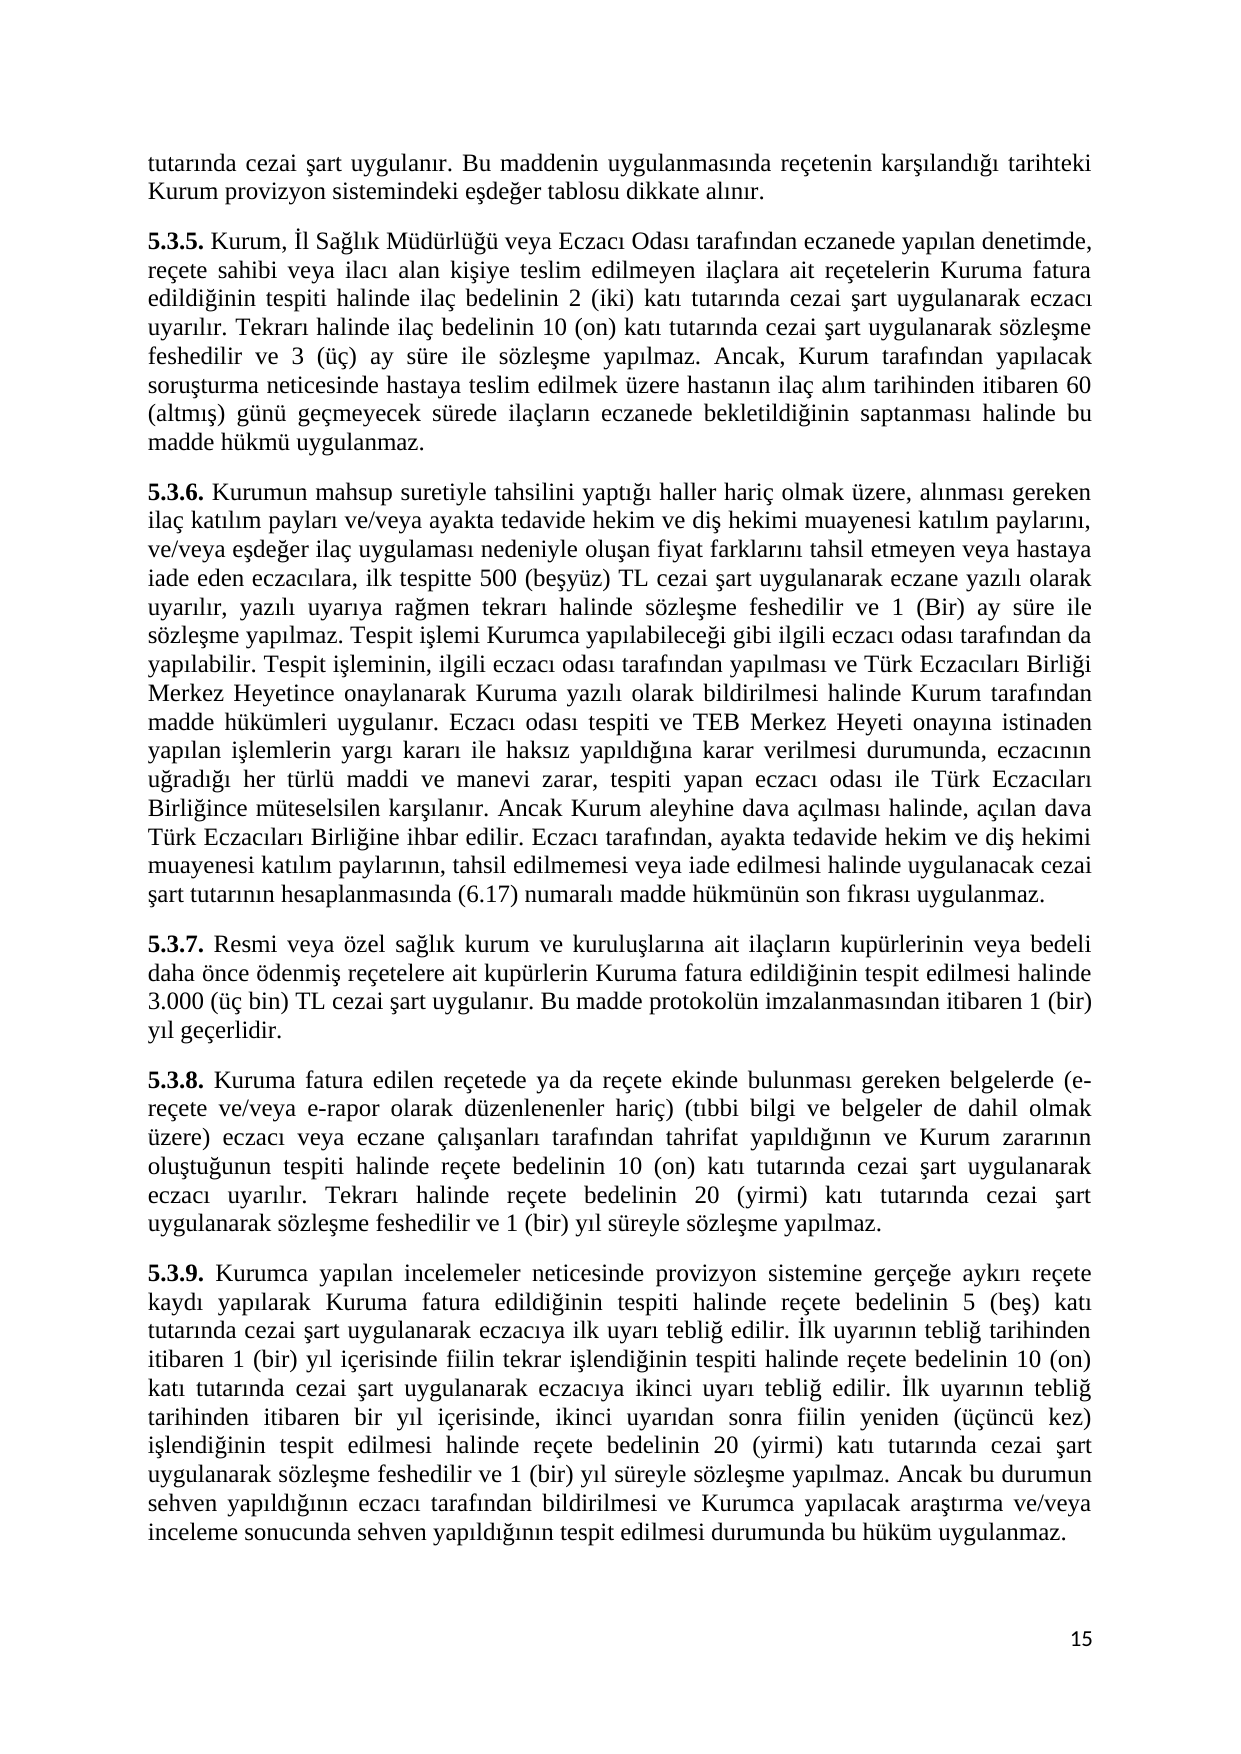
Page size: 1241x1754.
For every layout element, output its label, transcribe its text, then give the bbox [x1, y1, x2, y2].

text 5.3.5. Kurum, İl Sağlık Müdürlüğü veya Eczacı Odası tarafından eczanede yapılan denetimde, reçete sahibi veya ilacı alan kişiye teslim edilmeyen ilaçlara ait reçetelerin Kuruma fatura edildiğinin tespiti halinde ilaç bedelinin 2 (iki) katı tutarında cezai şart uygulanarak eczacı uyarılır. Tekrarı halinde ilaç bedelinin 10 (on) katı tutarında cezai şart uygulanarak sözleşme feshedilir ve 3 (üç) ay süre ile sözleşme yapılmaz. Ancak, Kurum tarafından yapılacak soruşturma neticesinde hastaya teslim edilmek üzere hastanın ilaç alım tarihinden itibaren 60 (altmış) günü geçmeyecek sürede ilaçların eczanede bekletildiğinin saptanması halinde bu madde hükmü uygulanmaz. [148, 226, 1093, 456]
text 5.3.6. Kurumun mahsup suretiyle tahsilini yaptığı haller hariç olmak üzere, alınması gereken ilaç katılım payları ve/veya ayakta tedavide hekim ve diş hekimi muayenesi katılım paylarını, ve/veya eşdeğer ilaç uygulaması nedeniyle oluşan fiyat farklarını tahsil etmeyen veya hastaya iade eden eczacılara, ilk tespitte 500 (beşyüz) TL cezai şart uygulanarak eczane yazılı olarak uyarılır, yazılı uyarıya rağmen tekrarı halinde sözleşme feshedilir ve 1 (Bir) ay süre ile sözleşme yapılmaz. Tespit işlemi Kurumca yapılabileceği gibi ilgili eczacı odası tarafından da yapılabilir. Tespit işleminin, ilgili eczacı odası tarafından yapılması ve Türk Eczacıları Birliği Merkez Heyetince onaylanarak Kuruma yazılı olarak bildirilmesi halinde Kurum tarafından madde hükümleri uygulanır. Eczacı odası tespiti ve TEB Merkez Heyeti onayına istinaden yapılan işlemlerin yargı kararı ile haksız yapıldığına karar verilmesi durumunda, eczacının uğradığı her türlü maddi ve manevi zarar, tespiti yapan eczacı odası ile Türk Eczacıları Birliğince müteselsilen karşılanır. Ancak Kurum aleyhine dava açılması halinde, açılan dava Türk Eczacıları Birliğine ihbar edilir. Eczacı tarafından, ayakta tedavide hekim ve diş hekimi muayenesi katılım paylarının, tahsil edilmemesi veya iade edilmesi halinde uygulanacak cezai şart tutarının hesaplanmasında (6.17) numaralı madde hükmünün son fıkrası uygulanmaz. [148, 477, 1093, 908]
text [148, 148, 1093, 205]
text 5.3.9. Kurumca yapılan incelemeler neticesinde provizyon sistemine gerçeğe aykırı reçete kaydı yapılarak Kuruma fatura edildiğinin tespiti halinde reçete bedelinin 5 (beş) katı tutarında cezai şart uygulanarak eczacıya ilk uyarı tebliğ edilir. İlk uyarının tebliğ tarihinden itibaren 1 (bir) yıl içerisinde fiilin tekrar işlendiğinin tespiti halinde reçete bedelinin 10 (on) katı tutarında cezai şart uygulanarak eczacıya ikinci uyarı tebliğ edilir. İlk uyarının tebliğ tarihinden itibaren bir yıl içerisinde, ikinci uyarıdan sonra fiilin yeniden (üçüncü kez) işlendiğinin tespit edilmesi halinde reçete bedelinin 20 (yirmi) katı tutarında cezai şart uygulanarak sözleşme feshedilir ve 1 (bir) yıl süreyle sözleşme yapılmaz. Ancak bu durumun sehven yapıldığının eczacı tarafından bildirilmesi ve Kurumca yapılacak araştırma ve/veya inceleme sonucunda sehven yapıldığının tespit edilmesi durumunda bu hüküm uygulanmaz. [148, 1258, 1093, 1546]
text 5.3.8. Kuruma fatura edilen reçetede ya da reçete ekinde bulunması gereken belgelerde (e-reçete ve/veya e-rapor olarak düzenlenenler hariç) (tıbbi bilgi ve belgeler de dahil olmak üzere) eczacı veya eczane çalışanları tarafından tahrifat yapıldığının ve Kurum zararının oluştuğunun tespiti halinde reçete bedelinin 10 (on) katı tutarında cezai şart uygulanarak eczacı uyarılır. Tekrarı halinde reçete bedelinin 20 (yirmi) katı tutarında cezai şart uygulanarak sözleşme feshedilir ve 1 (bir) yıl süreyle sözleşme yapılmaz. [148, 1065, 1093, 1237]
text 5.3.7. Resmi veya özel sağlık kurum ve kuruluşlarına ait ilaçların kupürlerinin veya bedeli daha önce ödenmiş reçetelere ait kupürlerin Kuruma fatura edildiğinin tespit edilmesi halinde 3.000 (üç bin) TL cezai şart uygulanır. Bu madde protokolün imzalanmasından itibaren 1 (bir) yıl geçerlidir. [148, 929, 1093, 1044]
